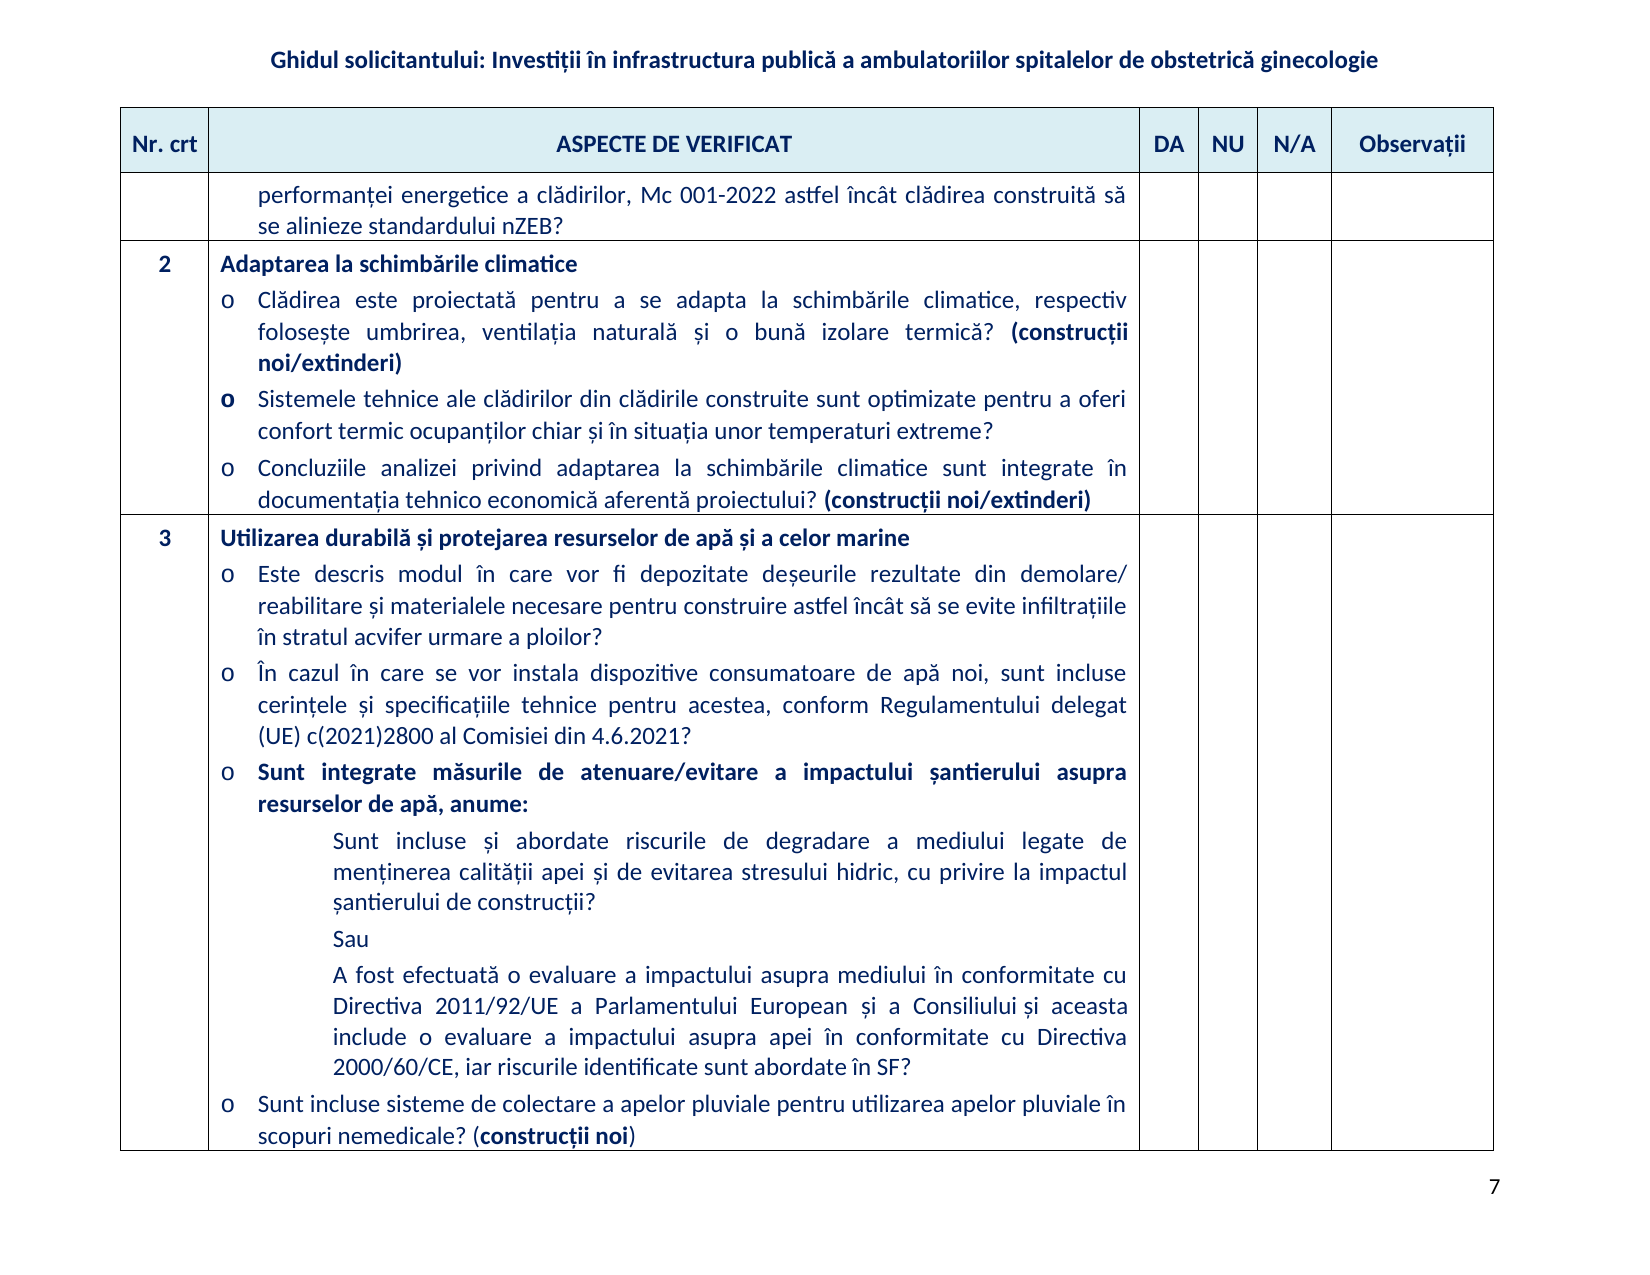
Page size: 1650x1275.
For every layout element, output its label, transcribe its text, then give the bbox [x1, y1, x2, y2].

table_cell [1258, 515, 1331, 1150]
table_cell [1332, 173, 1493, 240]
table_cell [1332, 241, 1493, 514]
table_header ASPECTE DE VERIFICAT [209, 108, 1139, 172]
table_cell [1140, 241, 1198, 514]
table_cell [1332, 515, 1493, 1150]
table_header DA [1140, 108, 1198, 172]
table_cell [1199, 173, 1257, 240]
table_cell [1140, 173, 1198, 240]
table_header Nr. crt [121, 108, 208, 172]
table_header N/A [1258, 108, 1331, 172]
table_header Observații [1332, 108, 1493, 172]
table_cell 1 [121, 173, 208, 240]
table_cell [1258, 241, 1331, 514]
table_cell [1258, 173, 1331, 240]
table_cell [1140, 515, 1198, 1150]
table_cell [209, 173, 1139, 240]
table_cell 3 [121, 515, 208, 1150]
table_cell 2 [121, 241, 208, 514]
table_cell Adaptarea la schimbările climatice Clădirea este proiectată pentru a se adapta la schimbările climatice, respectiv folosește umbrirea, ventilația naturală și o bună izolare termică? (construcţii noi/extinderi) Sistemele tehnice ale clădirilor din clădirile construite sunt optimizate pentru a oferi confort termic ocupanților chiar și în situația unor temperaturi extreme? Concluziile analizei privind adaptarea la schimbările climatice sunt integrate în documentația tehnico economică aferentă proiectului? (construcţii noi/extinderi) [209, 241, 1139, 514]
table_header NU [1199, 108, 1257, 172]
table_cell [1199, 515, 1257, 1150]
table_cell [1199, 241, 1257, 514]
table_cell Utilizarea durabilă și protejarea resurselor de apă și a celor marine Este descris modul în care vor fi depozitate deșeurile rezultate din demolare/ reabilitare și materialele necesare pentru construire astfel încât să se evite infiltrațiile în stratul acvifer urmare a ploilor? În cazul în care se vor instala dispozitive consumatoare de apă noi, sunt incluse cerințele și specificațiile tehnice pentru acestea, conform Regulamentului delegat (UE) c(2021)2800 al Comisiei din 4.6.2021? Sunt integrate măsurile de atenuare/evitare a impactului șantierului asupra resurselor de apă, anume: Sunt incluse și abordate riscurile de degradare a mediului legate de menținerea calității apei și de evitarea stresului hidric, cu privire la impactul șantierului de construcții? Sau A fost efectuată o evaluare a impactului asupra mediului în conformitate cu Directiva 2011/92/UE a Parlamentului European și a Consiliului și aceasta include o evaluare a impactului asupra apei în conformitate cu Directiva 2000/60/CE, iar riscurile identificate sunt abordate în SF? Sunt incluse sisteme de colectare a apelor pluviale pentru utilizarea apelor pluviale în scopuri nemedicale? (construcții noi) [209, 515, 1139, 1150]
